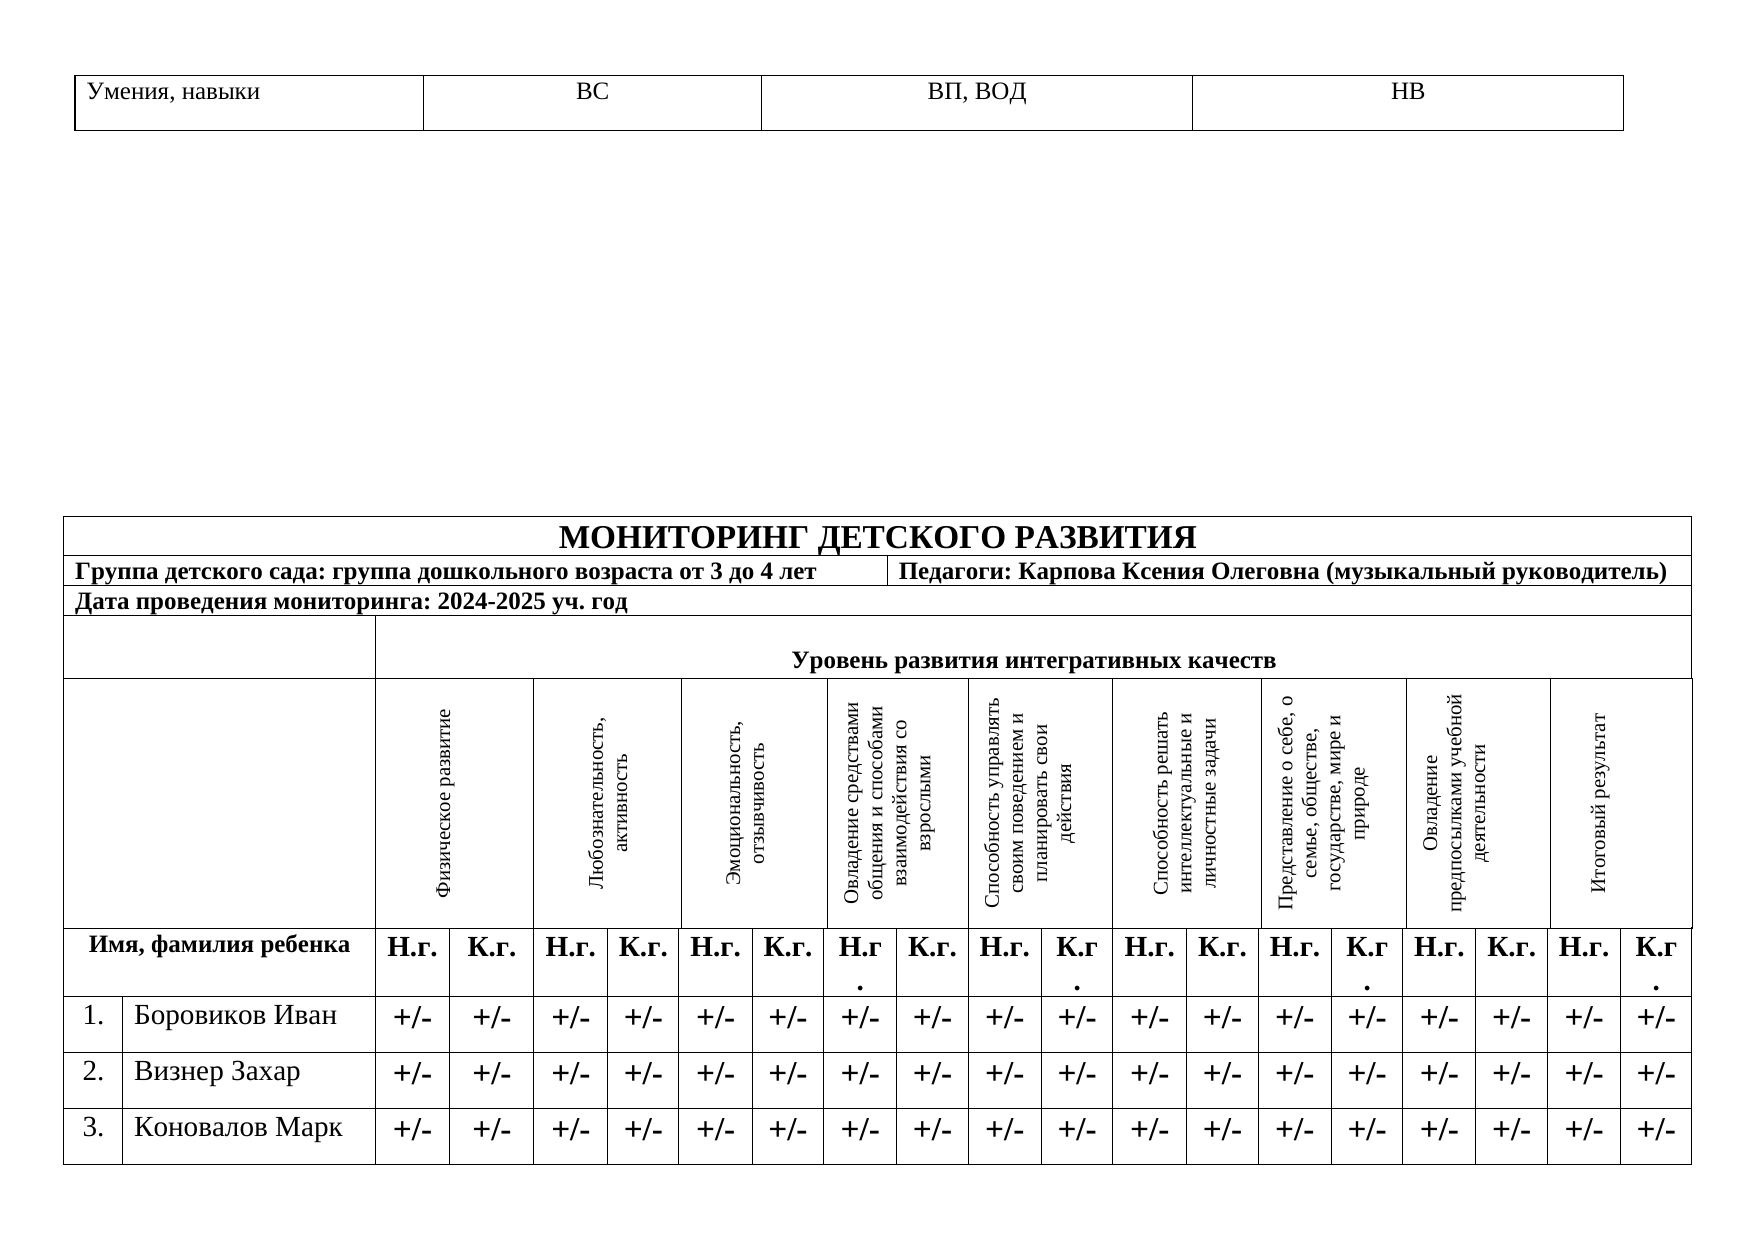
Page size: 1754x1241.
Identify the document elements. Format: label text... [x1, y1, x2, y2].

table_cell +/- [534, 1109, 607, 1164]
table_cell Педагоги: Карпова Ксения Олеговна (музыкальный руководитель) [888, 556, 1691, 585]
table_cell 1. [64, 997, 122, 1052]
table_cell [64, 616, 375, 678]
table_cell Н.г. [376, 929, 449, 996]
table_cell +/- [1042, 997, 1112, 1052]
table_cell Н.г. [969, 929, 1041, 996]
table_cell Овладение средствами общения и способами взаимодействия со взрослыми [828, 679, 968, 928]
table_cell К.г. [1332, 929, 1402, 996]
table_cell +/- [534, 997, 607, 1052]
table_cell +/- [1548, 1053, 1620, 1108]
table_cell К.г. [753, 929, 823, 996]
table_cell +/- [376, 997, 449, 1052]
table_cell Уровень развития интегративных качеств [376, 616, 1691, 678]
table_cell +/- [1042, 1053, 1112, 1108]
table_cell Представление о себе, о семье, обществе, государстве, мире и природе [1262, 679, 1406, 928]
table_cell +/- [679, 997, 752, 1052]
table_cell +/- [679, 1109, 752, 1164]
table_cell Визнер Захар [123, 1053, 375, 1108]
table_cell +/- [824, 1109, 896, 1164]
table_cell К.г. [608, 929, 678, 996]
table_cell +/- [1187, 997, 1258, 1052]
table_cell Н.г. [679, 929, 752, 996]
table_cell Овладение предпосылками учебной деятельности [1407, 679, 1550, 928]
table_cell К.г. [897, 929, 968, 996]
table_cell 2. [64, 1053, 122, 1108]
table_cell +/- [1621, 1053, 1691, 1108]
table_cell +/- [1113, 1109, 1186, 1164]
table_cell +/- [969, 1109, 1041, 1164]
table_cell К.г. [1187, 929, 1258, 996]
table_cell +/- [753, 997, 823, 1052]
table_cell Н.г. [1548, 929, 1620, 996]
table_cell Эмоциональность, отзывчивость [682, 679, 827, 928]
table_cell Н.г. [1403, 929, 1475, 996]
table_cell +/- [450, 1053, 533, 1108]
table_cell +/- [969, 997, 1041, 1052]
table_cell +/- [534, 1053, 607, 1108]
table_cell +/- [1332, 997, 1402, 1052]
table_cell +/- [1259, 997, 1331, 1052]
table_cell +/- [1187, 1053, 1258, 1108]
table_cell +/- [824, 997, 896, 1052]
table_cell +/- [1259, 1053, 1331, 1108]
table_cell ВП, ВОД [762, 76, 1192, 129]
table_cell +/- [1042, 1109, 1112, 1164]
table_cell Способность управлять своим поведением и планировать свои действия [969, 679, 1112, 928]
table_cell +/- [376, 1109, 449, 1164]
table_cell К.г. [1621, 929, 1691, 996]
table_cell +/- [1332, 1109, 1402, 1164]
table_cell Н.г. [1259, 929, 1331, 996]
table_cell +/- [1476, 1109, 1547, 1164]
table_cell [64, 679, 375, 928]
table_cell 3. [64, 1109, 122, 1164]
table_cell Умения, навыки [76, 76, 423, 129]
table_cell Боровиков Иван [123, 997, 375, 1052]
table_cell +/- [1187, 1109, 1258, 1164]
table_cell +/- [1476, 997, 1547, 1052]
table_cell Физическое развитие [376, 679, 533, 928]
table_cell Любознательность, активность [534, 679, 681, 928]
table_cell К.г. [1042, 929, 1112, 996]
table_cell +/- [608, 997, 678, 1052]
table_cell +/- [376, 1053, 449, 1108]
table_cell Дата проведения мониторинга: 2024-2025 уч. год [64, 586, 1691, 615]
table_cell Н.г. [534, 929, 607, 996]
table_header МОНИТОРИНГ ДЕТСКОГО РАЗВИТИЯ [64, 517, 1691, 555]
table_cell Группа детского сада: группа дошкольного возраста от 3 до 4 лет [64, 556, 887, 585]
table_cell Н.г. [824, 929, 896, 996]
table_cell +/- [608, 1109, 678, 1164]
table_cell Коновалов Марк [123, 1109, 375, 1164]
table_cell +/- [1621, 1109, 1691, 1164]
table_cell Имя, фамилия ребенка [64, 929, 375, 996]
table_cell +/- [1259, 1109, 1331, 1164]
table_cell +/- [1621, 997, 1691, 1052]
table_cell +/- [969, 1053, 1041, 1108]
table_cell +/- [450, 997, 533, 1052]
table_cell К.г. [1476, 929, 1547, 996]
table_cell +/- [450, 1109, 533, 1164]
table_cell +/- [1403, 997, 1475, 1052]
table_cell +/- [1113, 1053, 1186, 1108]
table_cell +/- [897, 1109, 968, 1164]
table_cell +/- [1548, 1109, 1620, 1164]
table_cell +/- [753, 1109, 823, 1164]
table_cell +/- [824, 1053, 896, 1108]
table_cell +/- [753, 1053, 823, 1108]
table_cell +/- [679, 1053, 752, 1108]
table_cell Итоговый результат [1551, 679, 1692, 928]
table_cell +/- [897, 1053, 968, 1108]
table_cell +/- [1113, 997, 1186, 1052]
table_cell +/- [1548, 997, 1620, 1052]
table_cell Способность решать интеллектуальные и личностные задачи [1113, 679, 1261, 928]
table_cell Н.г. [1113, 929, 1186, 996]
table_cell +/- [608, 1053, 678, 1108]
table_cell ВС [424, 76, 761, 129]
table_cell НВ [1193, 76, 1623, 129]
table_cell +/- [1403, 1053, 1475, 1108]
table_cell +/- [897, 997, 968, 1052]
table_cell +/- [1476, 1053, 1547, 1108]
table_cell К.г. [450, 929, 533, 996]
table_cell +/- [1403, 1109, 1475, 1164]
table_cell +/- [1332, 1053, 1402, 1108]
